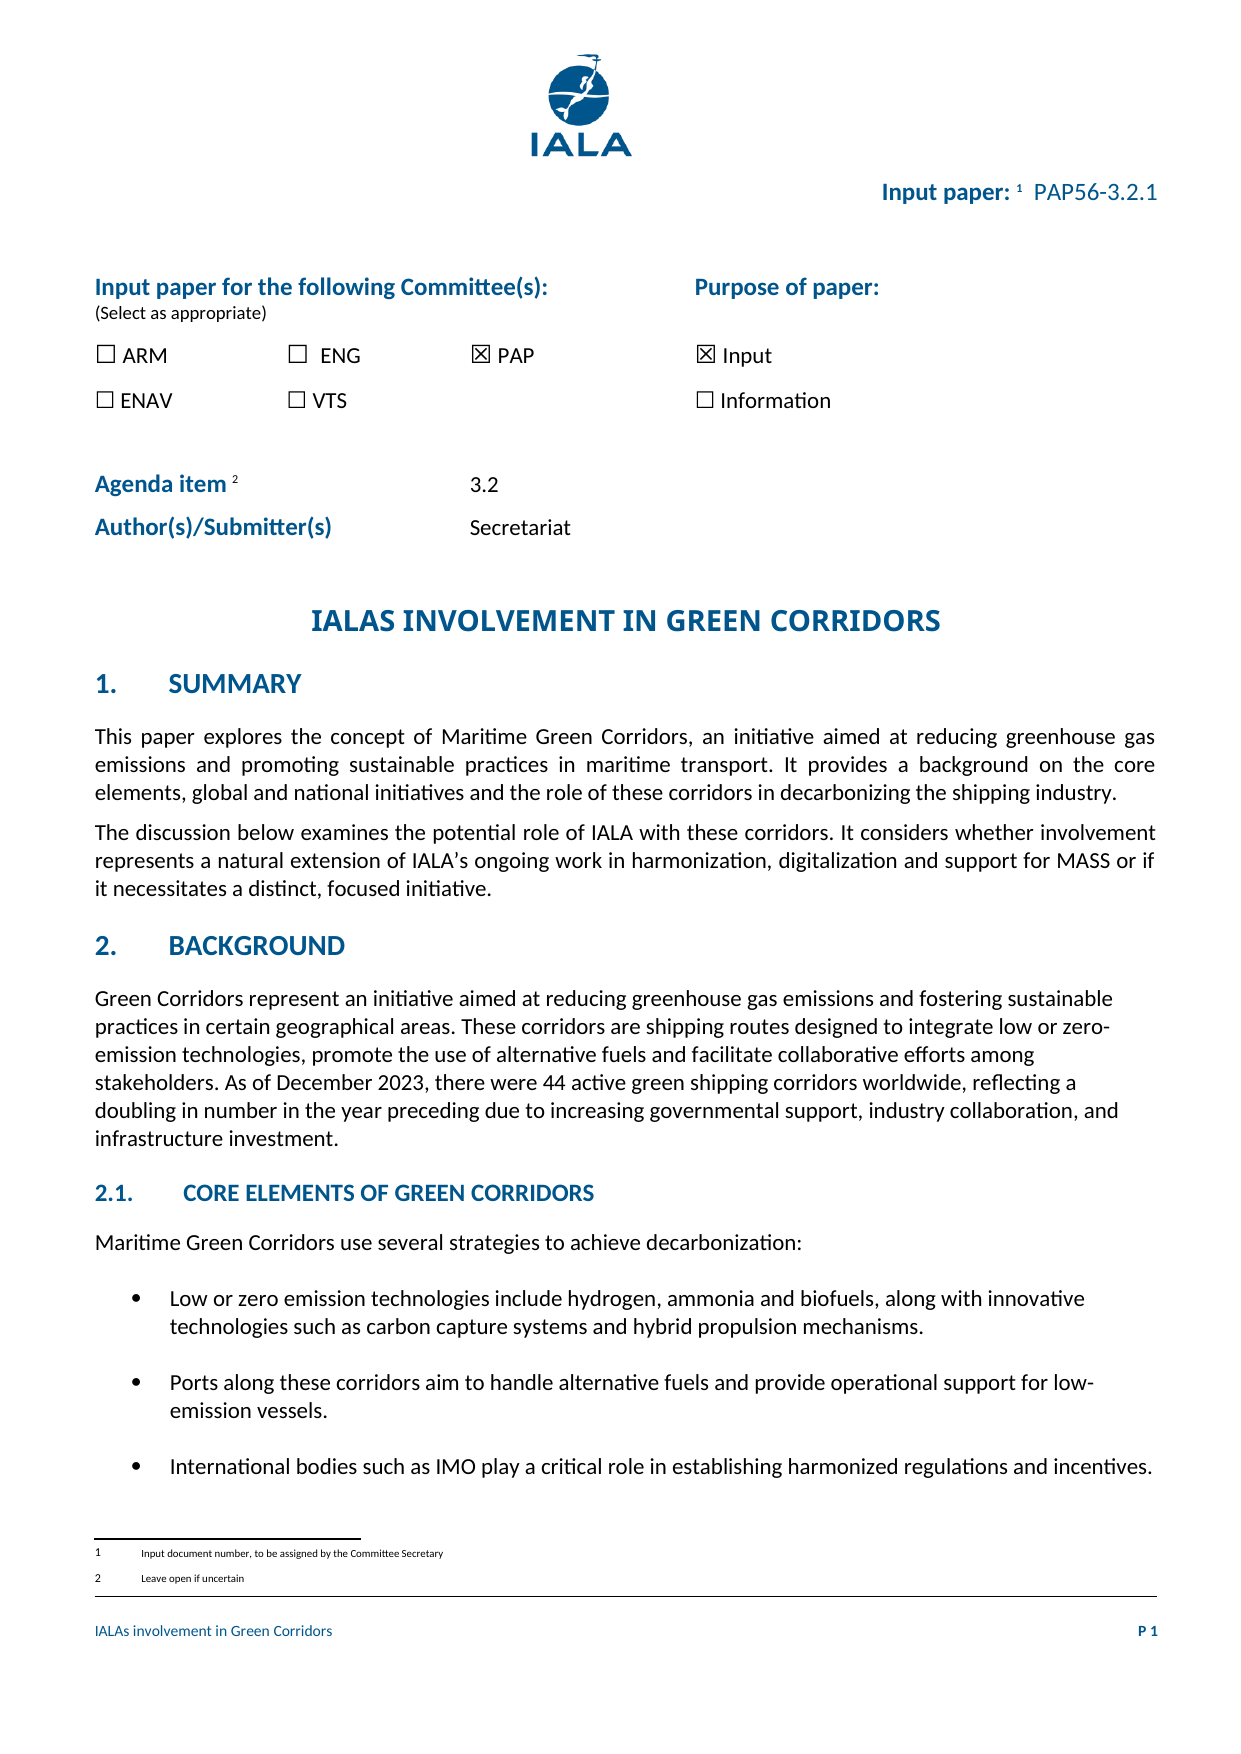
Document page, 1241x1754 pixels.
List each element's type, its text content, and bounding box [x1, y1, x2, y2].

list Low or zero emission technologies include hydrogen, ammonia and biofuels, along with innovative technologies such as carbon capture systems and hybrid propulsion mechanisms. [132, 1284, 1157, 1340]
text ARM ENG PAP Input [94, 337, 1157, 371]
text Green Corridors represent an initiative aimed at reducing greenhouse gas emissions and fostering sustainable practices in certain geographical areas. These corridors are shipping routes designed to integrate low or zero-emission technologies, promote the use of alternative fuels and facilitate collaborative efforts among stakeholders. As of December 2023, there were 44 active green shipping corridors worldwide, reflecting a doubling in number in the year preceding due to increasing governmental support, industry collaboration, and infrastructure investment. [94, 984, 1157, 1152]
subtitle Summary [94, 665, 1157, 701]
text Maritime Green Corridors use several strategies to achieve decarbonization: [94, 1228, 1157, 1256]
text ENAV VTS Information [94, 383, 1157, 415]
title IALAs involvement in Green Corridors [94, 601, 1157, 640]
subtitle Background [94, 927, 1157, 963]
text Author(s)/Submitter(s) Secretariat [94, 511, 1157, 541]
text This paper explores the concept of Maritime Green Corridors, an initiative aimed at reducing greenhouse gas emissions and promoting sustainable practices in maritime transport. It provides a background on the core elements, global and national initiatives and the role of these corridors in decarbonizing the shipping industry. [94, 722, 1157, 806]
text Input paper: PAP56-3.2.1 [94, 181, 1157, 206]
subtitle Core elements of Green Corridors [94, 1177, 1157, 1207]
text Agenda item 3.2 [94, 468, 1157, 498]
text The discussion below examines the potential role of IALA with these corridors. It considers whether involvement represents a natural extension of IALA’s ongoing work in harmonization, digitalization and support for MASS or if it necessitates a distinct, focused initiative. [94, 818, 1157, 902]
list Ports along these corridors aim to handle alternative fuels and provide operational support for low-emission vessels. [132, 1368, 1157, 1424]
text (Select as appropriate) [94, 302, 1157, 324]
picture [508, 42, 649, 179]
list International bodies such as IMO play a critical role in establishing harmonized regulations and incentives. [132, 1452, 1157, 1481]
text Input paper for the following Committee(s): Purpose of paper: [94, 271, 1157, 302]
